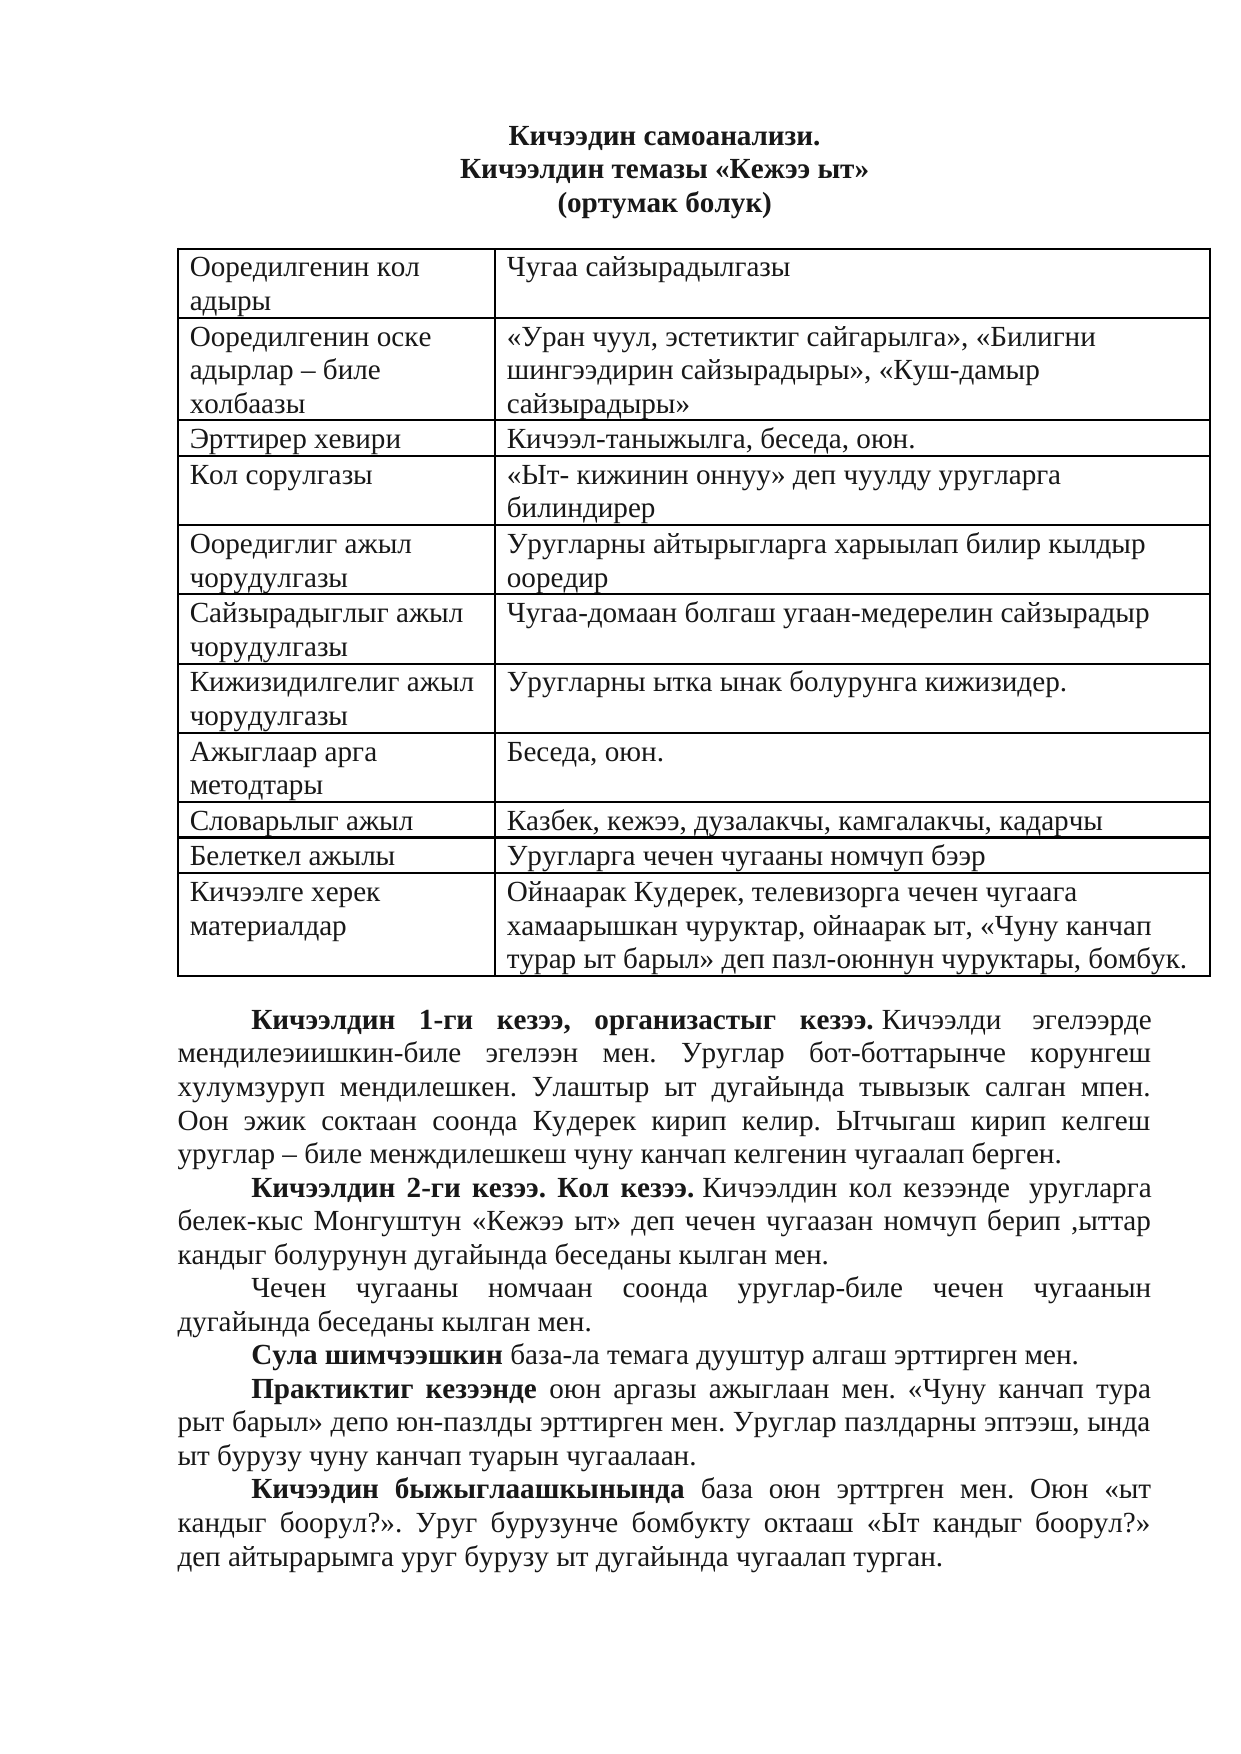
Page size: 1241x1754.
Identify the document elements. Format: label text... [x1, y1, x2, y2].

table_cell «Уран чуул, эстетиктиг сайгарылга», «Билигни шингээдирин сайзырадыры», «Куш-дамыр сайзырадыры» [496, 319, 1209, 419]
text Чечен чугааны номчаан соонда уруглар-биле чечен чугаанын дугайында беседаны кылган мен. [177, 1270, 1152, 1337]
text Кичээлдин 2-ги кезээ. Кол кезээ. Кичээлдин кол кезээнде уругларга белек-кыс Монгуштун «Кежээ ыт» деп чечен чугаазан номчуп берип ,ыттар кандыг болурунун дугайында беседаны кылган мен. [177, 1170, 1152, 1270]
text Кичээдин быжыглаашкынында база оюн эрттрген мен. Оюн «ыт кандыг боорул?». Уруг бурузунче бомбукту октааш «Ыт кандыг боорул?» деп айтырарымга уруг бурузу ыт дугайында чугаалап турган. [177, 1472, 1152, 1572]
text Кичээлдин 1-ги кезээ, организастыг кезээ. Кичээлди эгелээрде мендилеэиишкин-биле эгелээн мен. Уруглар бот-боттарынче корунгеш хулумзуруп мендилешкен. Улаштыр ыт дугайында тывызык салган мпен. Оон эжик соктаан соонда Кудерек кирип келир. Ытчыгаш кирип келгеш уруглар – биле менждилешкеш чуну канчап келгенин чугаалап берген. [177, 1002, 1152, 1170]
table_cell Ажыглаар арга методтары [179, 734, 494, 801]
table_cell Беседа, оюн. [496, 734, 1209, 801]
text Сула шимчээшкин база-ла темага дууштур алгаш эрттирген мен. [177, 1337, 1152, 1371]
text Практиктиг кезээнде оюн аргазы ажыглаан мен. «Чуну канчап тура рыт барыл» депо юн-пазлды эрттирген мен. Уруглар пазлдарны эптээш, ында ыт бурузу чуну канчап туарын чугаалаан. [177, 1371, 1152, 1472]
table_cell Кичээл-таныжылга, беседа, оюн. [496, 421, 1209, 455]
table_cell Эрттирер хевири [179, 421, 494, 455]
table_cell «Ыт- кижинин оннуу» деп чуулду уругларга билиндирер [496, 457, 1209, 524]
table_header Ооредилгенин кол адыры [179, 250, 494, 317]
text (ортумак болук) [177, 185, 1152, 219]
table_cell Уругларны ытка ынак болурунга кижизидер. [496, 665, 1209, 732]
table_cell Ооредилгенин оске адырлар – биле холбаазы [179, 319, 494, 419]
table_cell Кичээлге херек материалдар [179, 874, 494, 975]
table_cell Словарьлыг ажыл [179, 803, 494, 836]
table_cell Ойнаарак Кудерек, телевизорга чечен чугаага хамаарышкан чуруктар, ойнаарак ыт, «Чуну канчап турар ыт барыл» деп пазл-оюннун чуруктары, бомбук. [496, 874, 1209, 975]
table_cell Кол сорулгазы [179, 457, 494, 524]
text Кичээдин самоанализи. [177, 118, 1152, 152]
table_cell Сайзырадыглыг ажыл чорудулгазы [179, 595, 494, 662]
table_cell Кижизидилгелиг ажыл чорудулгазы [179, 665, 494, 732]
table_header Чугаа сайзырадылгазы [496, 250, 1209, 317]
table_cell Белеткел ажылы [179, 839, 494, 872]
table_cell Казбек, кежээ, дузалакчы, камгалакчы, кадарчы [496, 803, 1209, 836]
table_cell Уругларга чечен чугааны номчуп бээр [496, 839, 1209, 872]
table_cell Ооредиглиг ажыл чорудулгазы [179, 526, 494, 593]
table_cell Уругларны айтырыгларга харыылап билир кылдыр ооредир [496, 526, 1209, 593]
table_cell Чугаа-домаан болгаш угаан-медерелин сайзырадыр [496, 595, 1209, 662]
text Кичээлдин темазы «Кежээ ыт» [177, 152, 1152, 185]
